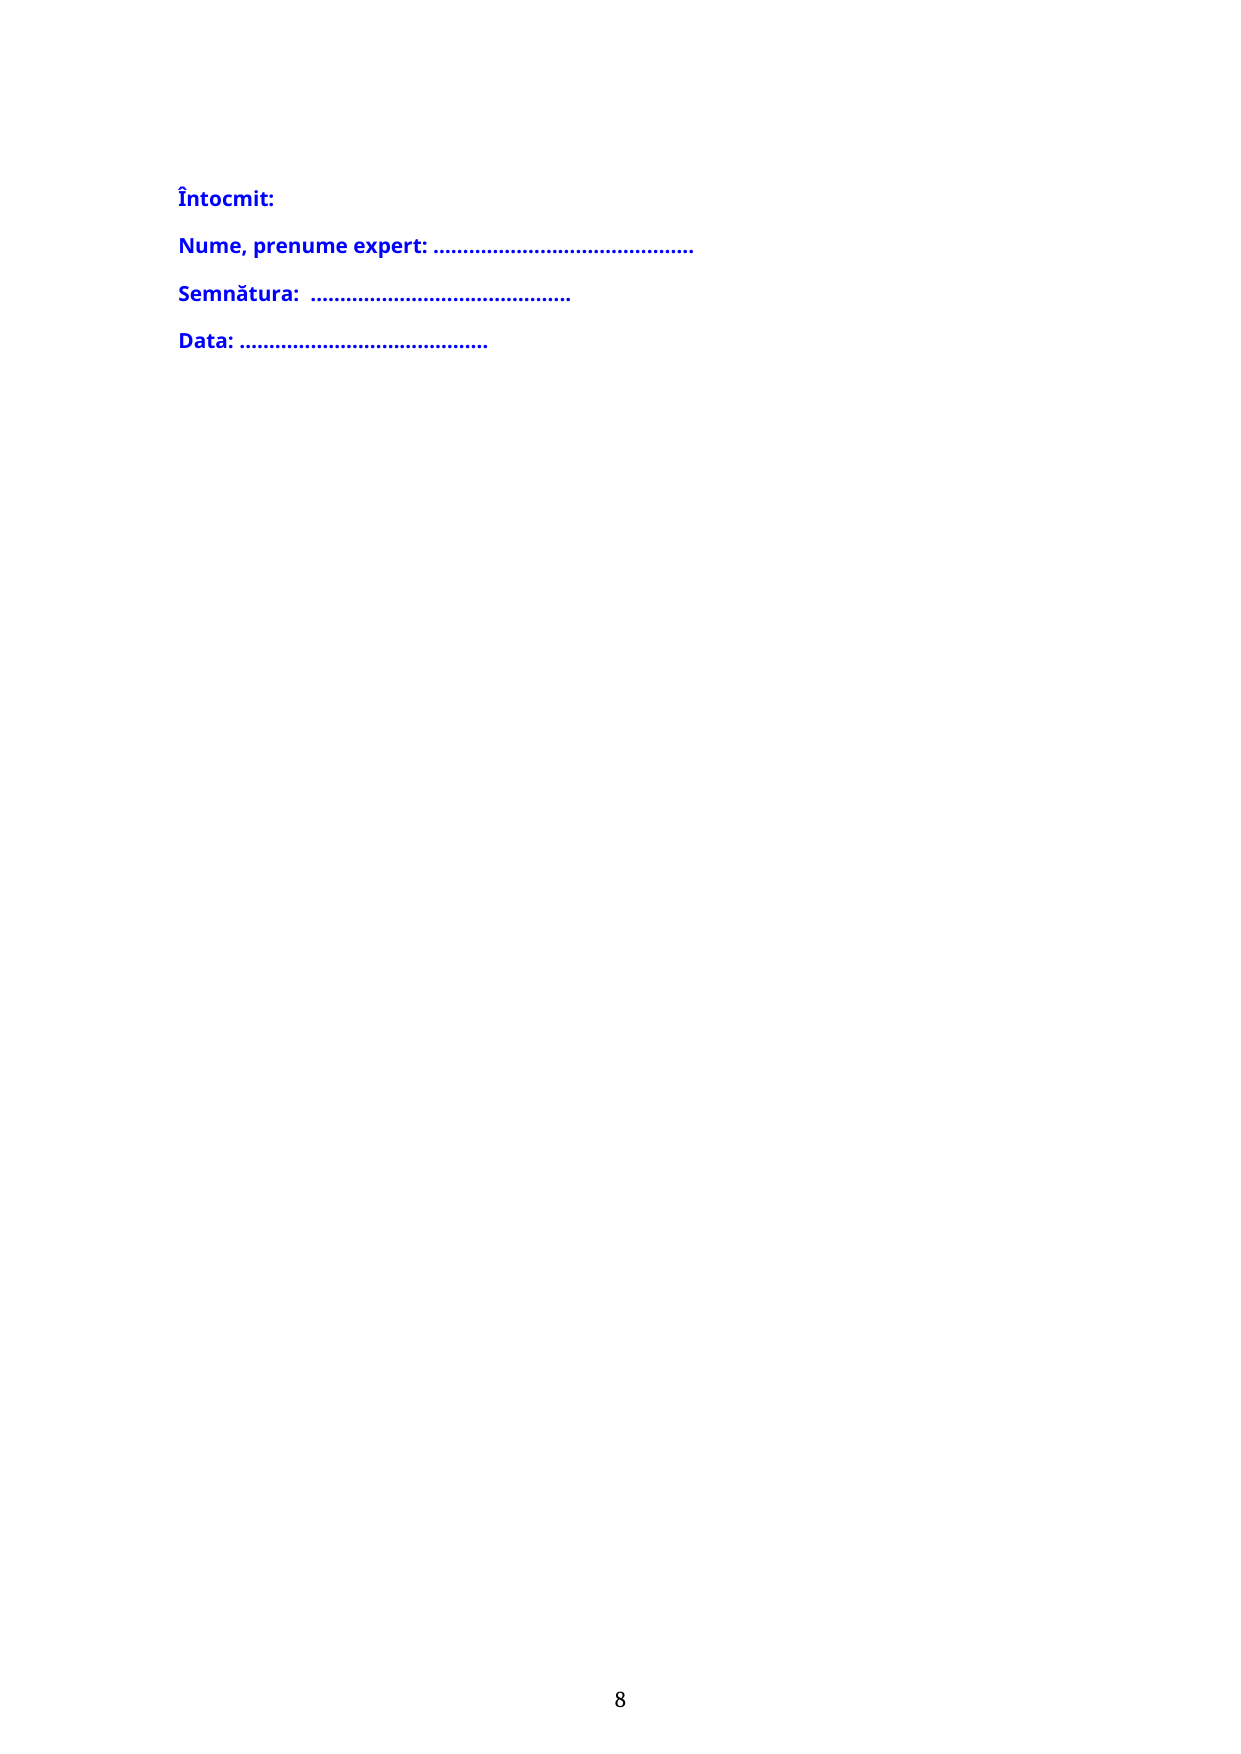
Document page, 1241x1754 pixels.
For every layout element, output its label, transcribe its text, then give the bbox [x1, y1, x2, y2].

text Întocmit: [178, 184, 1090, 212]
text Nume, prenume expert: …………………………………….. [178, 231, 1090, 260]
text Semnătura: …………………………………….. [178, 279, 1090, 307]
text Data: …………………………………… [178, 327, 1090, 355]
